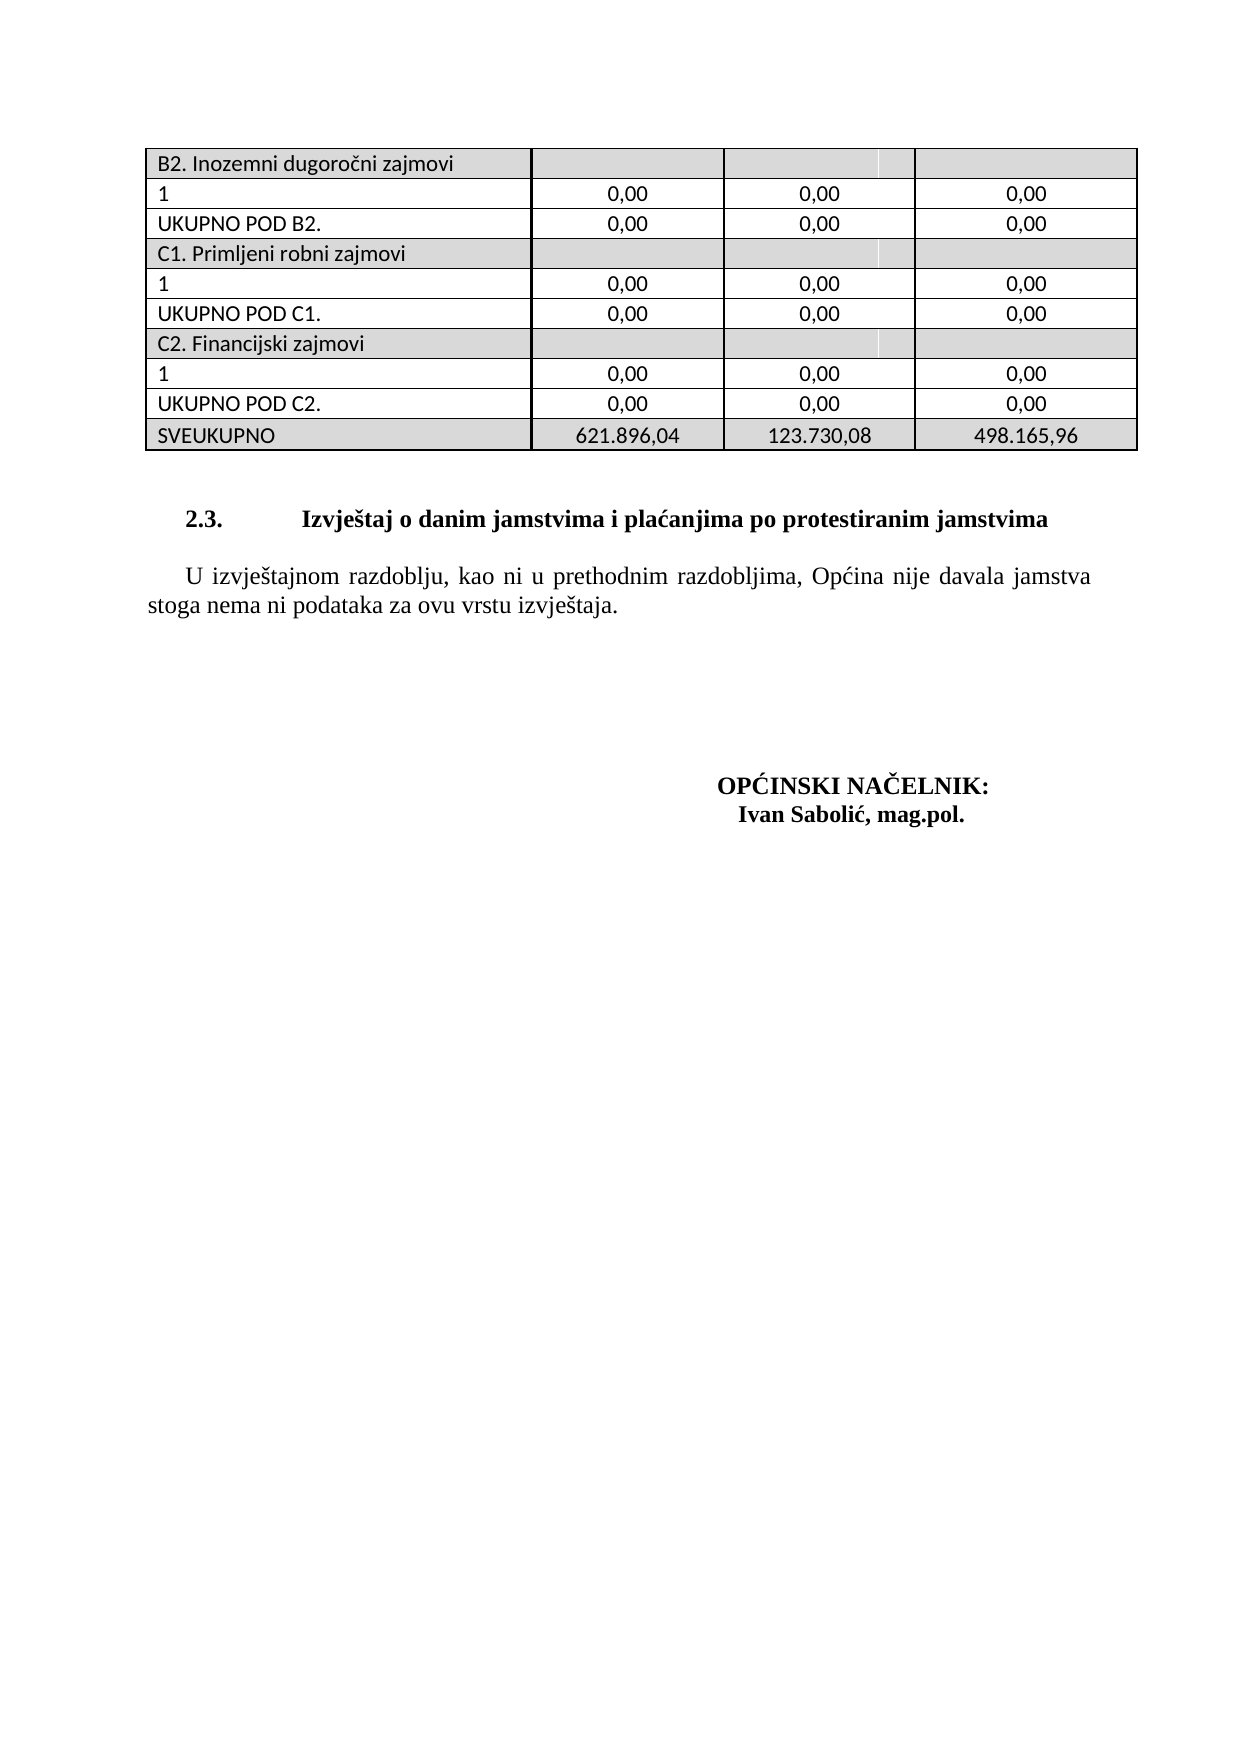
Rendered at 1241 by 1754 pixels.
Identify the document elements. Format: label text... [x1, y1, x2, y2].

table_cell [879, 239, 914, 268]
table_cell 0,00 [533, 299, 723, 328]
table_cell UKUPNO POD C2. [147, 389, 530, 418]
table_cell 0,00 [725, 389, 914, 418]
table_cell 0,00 [533, 389, 723, 418]
table_cell 1 [147, 179, 184, 208]
table_cell [1051, 329, 1136, 358]
table_cell 0,00 [916, 179, 1136, 208]
table_cell [533, 329, 649, 358]
table_cell 498.165,96 [916, 419, 1136, 449]
table_cell UKUPNO POD C1. [147, 299, 530, 328]
table_cell [879, 149, 914, 178]
table_cell [1051, 239, 1136, 268]
text OPĆINSKI NAČELNIK: [258, 771, 1093, 800]
table_cell [185, 359, 530, 388]
table_cell 0,00 [916, 389, 1136, 418]
table_cell 0,00 [916, 299, 1136, 328]
table_cell SVEUKUPNO [147, 419, 530, 449]
table_cell [879, 329, 914, 358]
table_cell [725, 329, 878, 358]
table_cell 0,00 [725, 179, 914, 208]
table_cell 0,00 [916, 269, 1136, 298]
table_cell 1 [147, 269, 184, 298]
table_cell 0,00 [725, 269, 914, 298]
table_cell 0,00 [533, 269, 723, 298]
table_cell [916, 149, 1051, 178]
list Izvještaj o danim jamstvima i plaćanjima po protestiranim jamstvima [185, 504, 1093, 532]
text Ivan Sabolić, mag.pol. [596, 800, 976, 828]
table_cell 1 [147, 359, 184, 388]
table_cell 0,00 [725, 209, 914, 238]
table_cell [725, 239, 878, 268]
table_cell [533, 149, 649, 178]
table_cell [725, 149, 878, 178]
table_cell 0,00 [533, 359, 723, 388]
table_cell 621.896,04 [533, 419, 723, 449]
table_cell 0,00 [533, 209, 723, 238]
table_cell UKUPNO POD B2. [147, 209, 530, 238]
table_cell B2. Inozemni dugoročni zajmovi [147, 149, 530, 178]
table_cell [185, 179, 530, 208]
table_cell [533, 239, 649, 268]
table_cell 0,00 [916, 209, 1136, 238]
table_cell 0,00 [725, 299, 914, 328]
table_cell C2. Financijski zajmovi [147, 329, 530, 358]
table_cell [649, 329, 723, 358]
table_cell [649, 149, 723, 178]
table_cell [185, 269, 530, 298]
table_cell [1051, 149, 1136, 178]
table_cell 123.730,08 [725, 419, 914, 449]
table_cell 0,00 [916, 359, 1136, 388]
table_cell [649, 239, 723, 268]
table_cell 0,00 [725, 359, 914, 388]
table_cell C1. Primljeni robni zajmovi [147, 239, 530, 268]
table_cell [916, 329, 1051, 358]
table_cell 0,00 [533, 179, 723, 208]
table_cell [916, 239, 1051, 268]
text U izvještajnom razdoblju, kao ni u prethodnim razdobljima, Općina nije davala jamstva stoga nema ni podataka za ovu vrstu izvještaja. [148, 561, 1093, 619]
